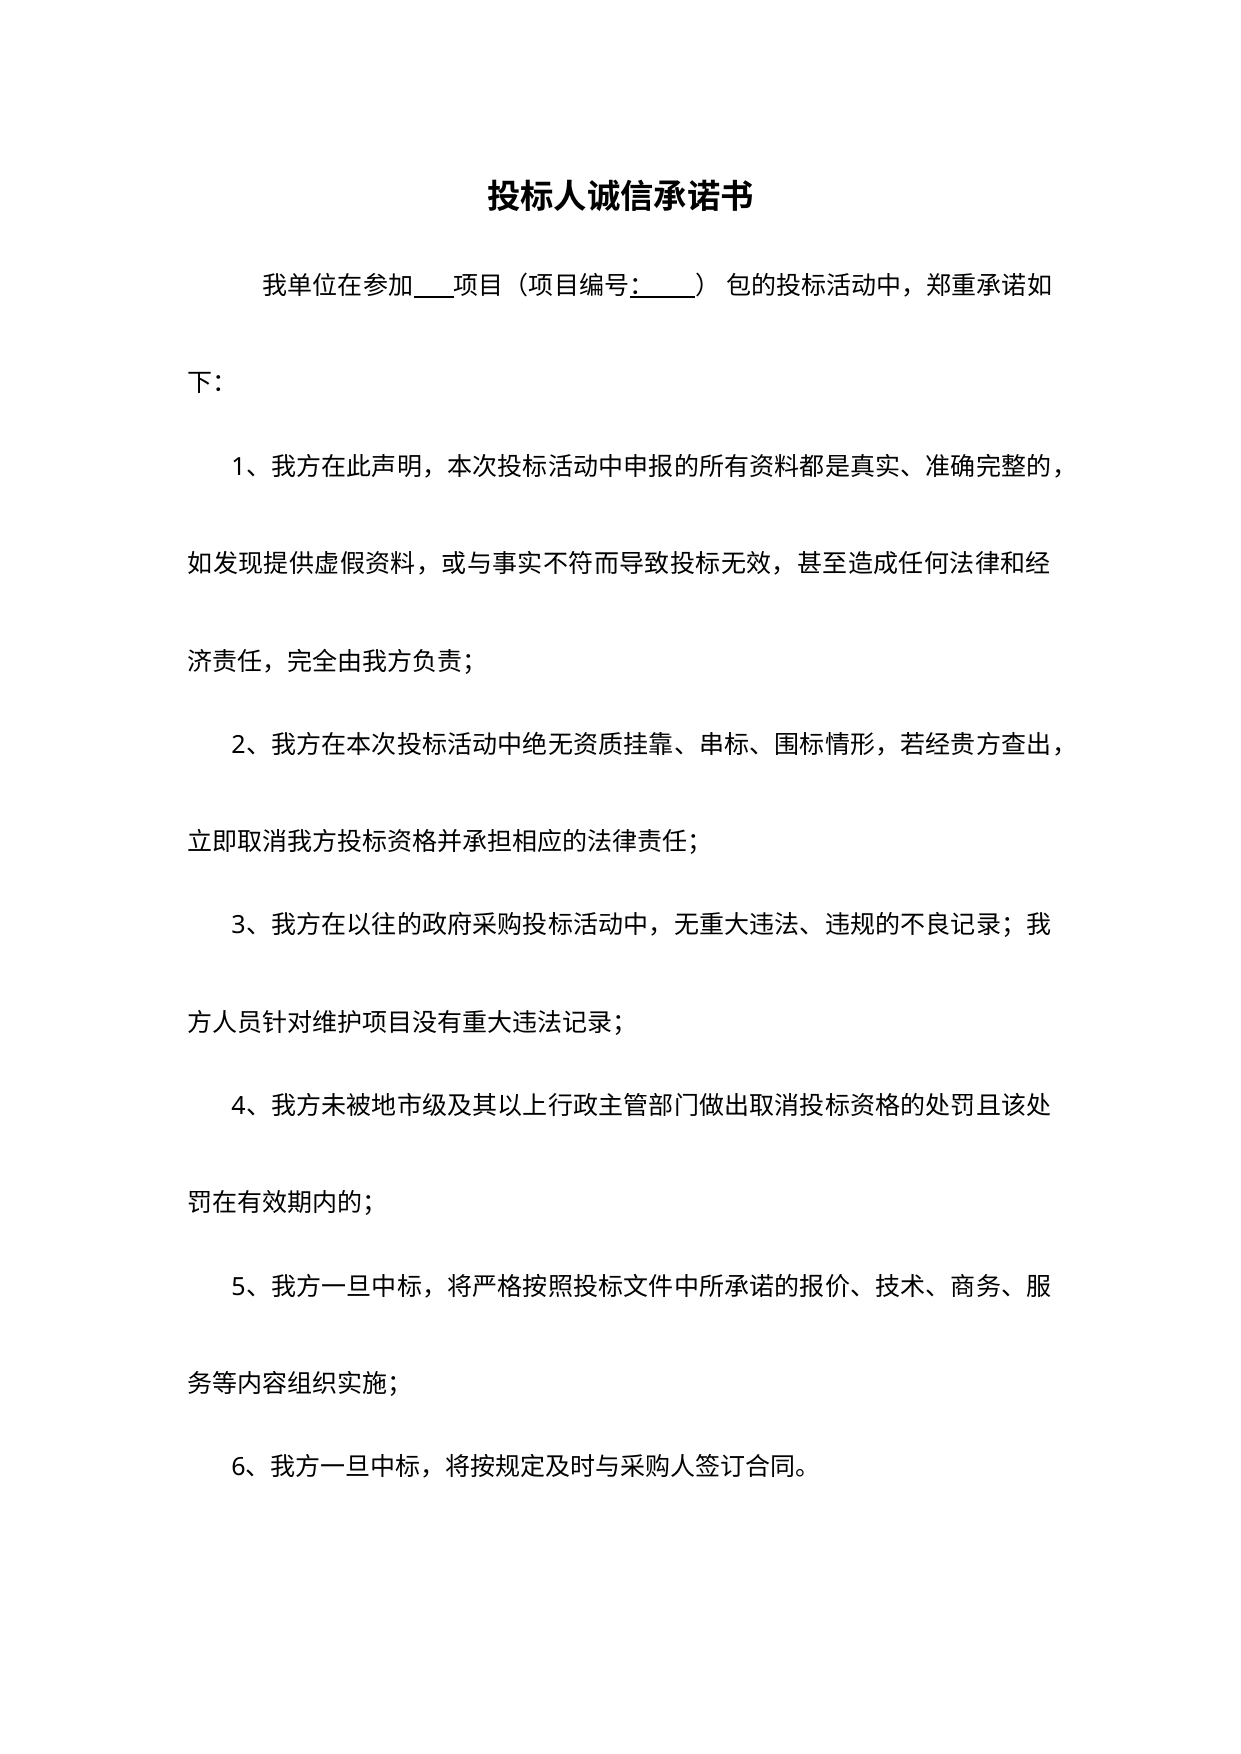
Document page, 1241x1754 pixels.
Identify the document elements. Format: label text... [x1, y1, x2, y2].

text 5、我方一旦中标，将严格按照投标文件中所承诺的报价、技术、商务、服务等内容组织实施； [187, 1252, 1053, 1414]
text 4、我方未被地市级及其以上行政主管部门做出取消投标资格的处罚且该处罚在有效期内的； [187, 1071, 1053, 1233]
text 2、我方在本次投标活动中绝无资质挂靠、串标、围标情形，若经贵方查出，立即取消我方投标资格并承担相应的法律责任； [187, 710, 1053, 872]
text 3、我方在以往的政府采购投标活动中，无重大违法、违规的不良记录；我方人员针对维护项目没有重大违法记录； [187, 890, 1053, 1053]
text 我单位在参加 项目（项目编号： ） 包的投标活动中，郑重承诺如下： [187, 251, 1053, 413]
text 投标人诚信承诺书 [187, 162, 1053, 227]
text 1、我方在此声明，本次投标活动中申报的所有资料都是真实、准确完整的，如发现提供虚假资料，或与事实不符而导致投标无效，甚至造成任何法律和经济责任，完全由我方负责； [187, 432, 1053, 692]
text 6、我方一旦中标，将按规定及时与采购人签订合同。 [187, 1432, 1053, 1497]
